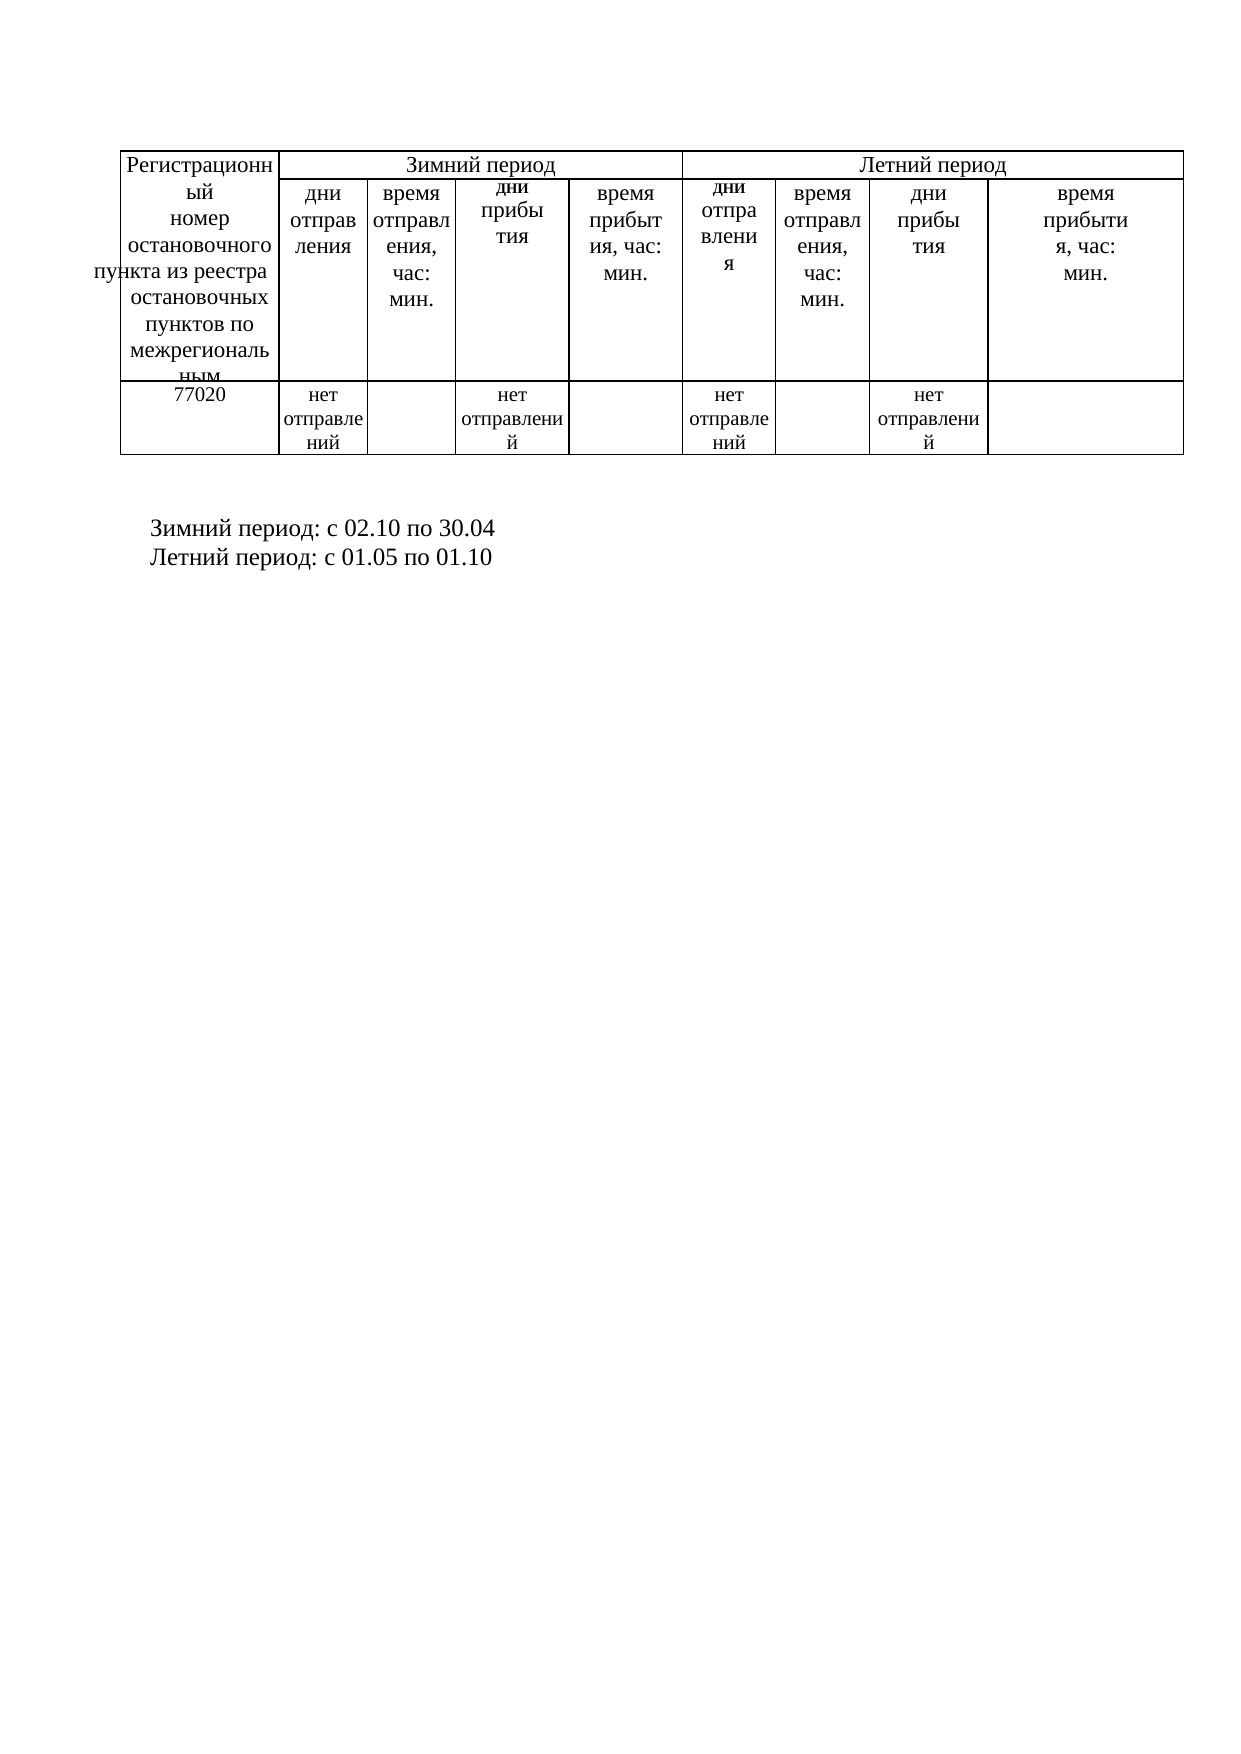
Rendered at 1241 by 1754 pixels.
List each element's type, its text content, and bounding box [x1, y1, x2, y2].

table_cell ДНИ прибы тия [456, 180, 568, 380]
table_cell 77020 [121, 382, 278, 454]
text Летний период: с 01.05 по 01.10 [150, 542, 1090, 570]
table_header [121, 152, 278, 380]
table_header Летний период [683, 152, 1183, 178]
table_cell [570, 382, 682, 454]
table_cell дни прибы тия [870, 180, 987, 380]
table_cell дни отправ ления [280, 180, 367, 380]
table_cell нет отправлений [456, 382, 568, 454]
table_cell [368, 382, 455, 454]
table_cell [989, 382, 1183, 454]
table_cell время прибыти я, час: мин. [989, 180, 1183, 380]
table_cell время прибыт ия, час: мин. [570, 180, 682, 380]
text Зимний период: с 02.10 по 30.04 [150, 513, 1090, 542]
table_cell [776, 382, 869, 454]
table_header Зимний период [280, 152, 682, 178]
table_cell время отправл ения, час: мин. [368, 180, 455, 380]
table_cell нет отправлений [870, 382, 987, 454]
table_cell ДНИ отпра влени я [683, 180, 775, 380]
table_cell нет отправлений [280, 382, 367, 454]
table_cell нет отправлений [683, 382, 775, 454]
table_cell время отправл ения, час: мин. [776, 180, 869, 380]
